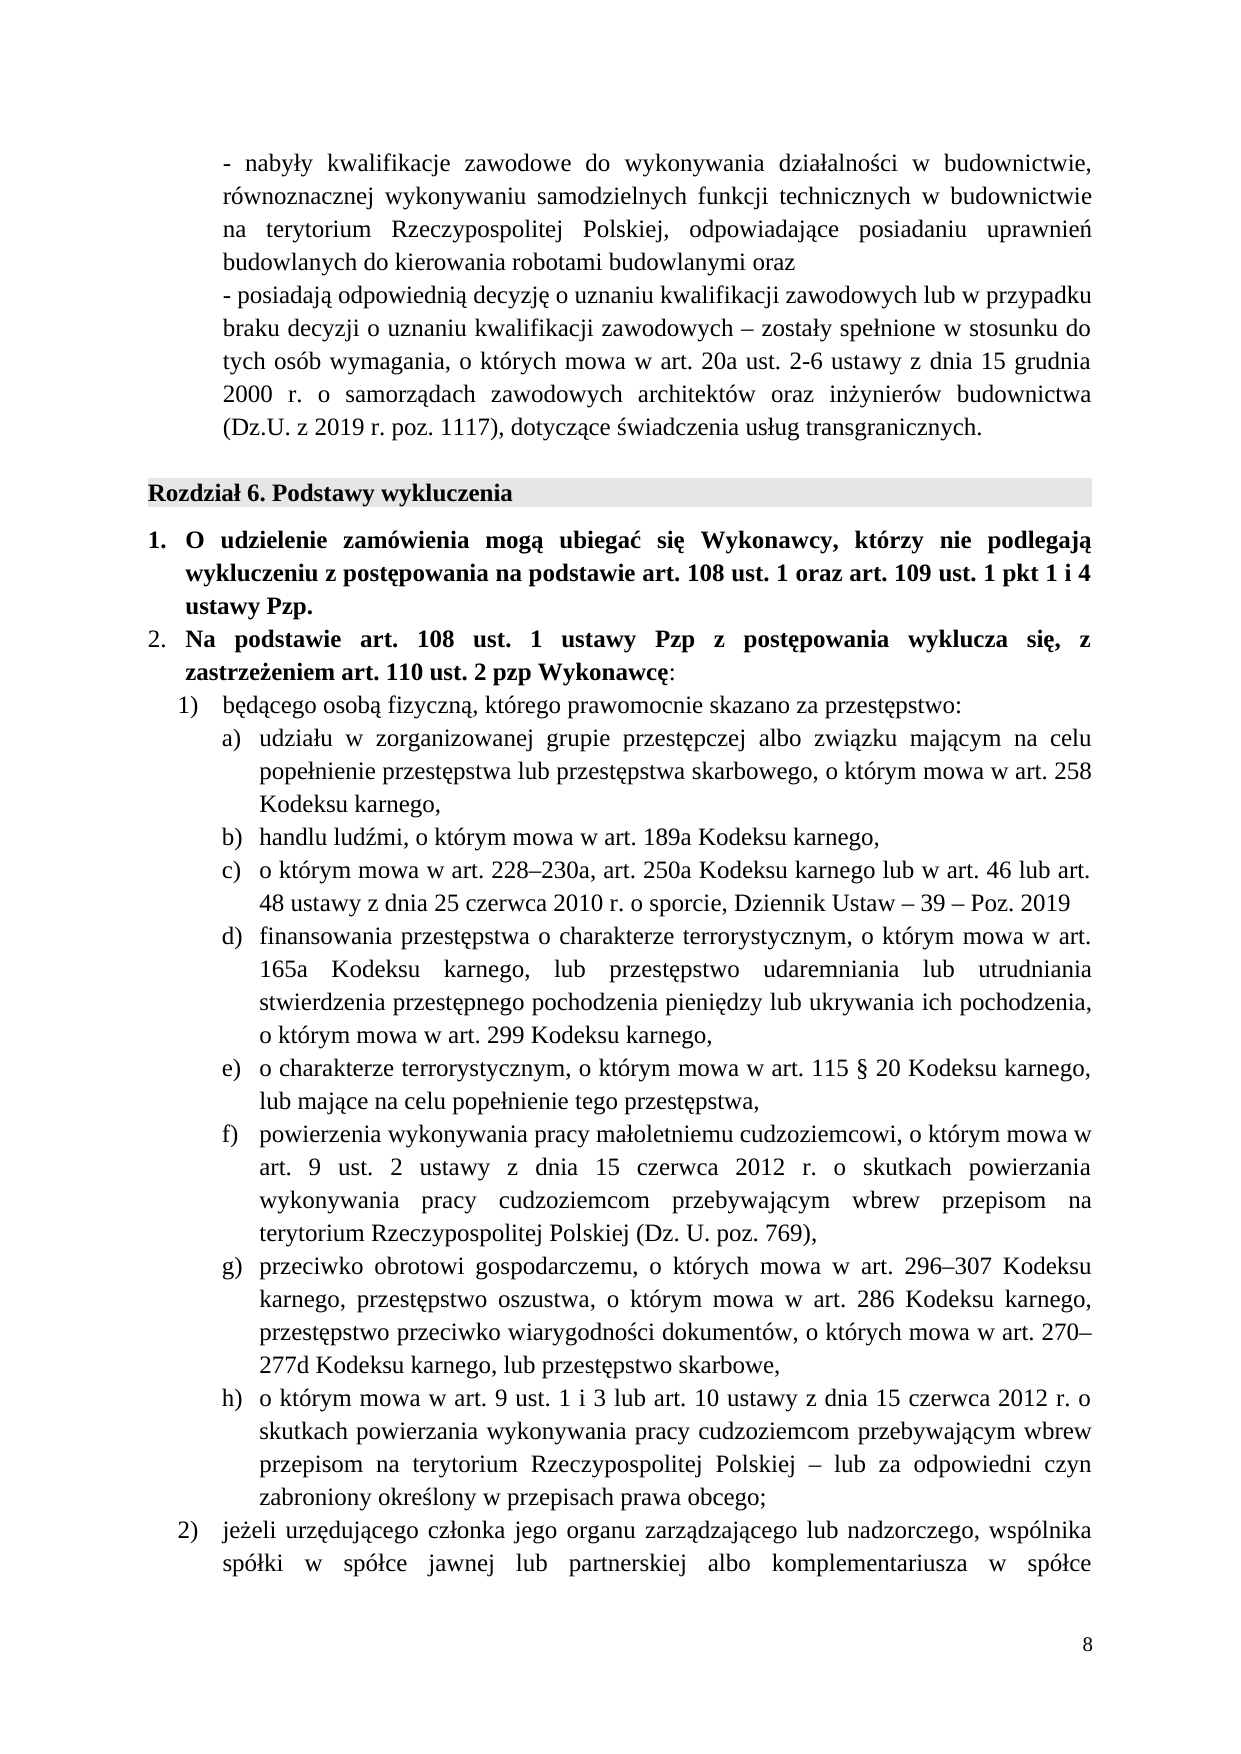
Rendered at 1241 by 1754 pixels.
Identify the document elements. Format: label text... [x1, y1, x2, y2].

subtitle Rozdział 6. Podstawy wykluczenia [148, 478, 1092, 507]
list udziału w zorganizowanej grupie przestępczej albo związku mającym na celu popełnienie przestępstwa lub przestępstwa skarbowego, o którym mowa w art. 258 Kodeksu karnego, [222, 723, 1092, 818]
list handlu ludźmi, o którym mowa w art. 189a Kodeksu karnego, [222, 822, 1092, 851]
list o którym mowa w art. 228–230a, art. 250a Kodeksu karnego lub w art. 46 lub art. 48 ustawy z dnia 25 czerwca 2010 r. o sporcie, Dziennik Ustaw – 39 – Poz. 2019 [222, 855, 1092, 917]
list finansowania przestępstwa o charakterze terrorystycznym, o którym mowa w art. 165a Kodeksu karnego, lub przestępstwo udaremniania lub utrudniania stwierdzenia przestępnego pochodzenia pieniędzy lub ukrywania ich pochodzenia, o którym mowa w art. 299 Kodeksu karnego, [222, 921, 1092, 1049]
list - posiadają odpowiednią decyzję o uznaniu kwalifikacji zawodowych lub w przypadku braku decyzji o uznaniu kwalifikacji zawodowych – zostały spełnione w stosunku do tych osób wymagania, o których mowa w art. 20a ust. 2-6 ustawy z dnia 15 grudnia 2000 r. o samorządach zawodowych architektów oraz inżynierów budownictwa (Dz.U. z 2019 r. poz. 1117), dotyczące świadczenia usług transgranicznych. [223, 280, 1092, 441]
list o charakterze terrorystycznym, o którym mowa w art. 115 § 20 Kodeksu karnego, lub mające na celu popełnienie tego przestępstwa, [222, 1053, 1092, 1115]
list Na podstawie art. 108 ust. 1 ustawy Pzp z postępowania wyklucza się, z zastrzeżeniem art. 110 ust. 2 pzp Wykonawcę: [148, 624, 1092, 686]
list przeciwko obrotowi gospodarczemu, o których mowa w art. 296–307 Kodeksu karnego, przestępstwo oszustwa, o którym mowa w art. 286 Kodeksu karnego, przestępstwo przeciwko wiarygodności dokumentów, o których mowa w art. 270–277d Kodeksu karnego, lub przestępstwo skarbowe, [222, 1251, 1092, 1379]
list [177, 1515, 1092, 1577]
list będącego osobą fizyczną, którego prawomocnie skazano za przestępstwo: [177, 690, 1092, 718]
list powierzenia wykonywania pracy małoletniemu cudzoziemcowi, o którym mowa w art. 9 ust. 2 ustawy z dnia 15 czerwca 2012 r. o skutkach powierzania wykonywania pracy cudzoziemcom przebywającym wbrew przepisom na terytorium Rzeczypospolitej Polskiej (Dz. U. poz. 769), [222, 1119, 1092, 1247]
list - nabyły kwalifikacje zawodowe do wykonywania działalności w budownictwie, równoznacznej wykonywaniu samodzielnych funkcji technicznych w budownictwie na terytorium Rzeczypospolitej Polskiej, odpowiadające posiadaniu uprawnień budowlanych do kierowania robotami budowlanymi oraz [223, 148, 1092, 276]
list O udzielenie zamówienia mogą ubiegać się Wykonawcy, którzy nie podlegają wykluczeniu z postępowania na podstawie art. 108 ust. 1 oraz art. 109 ust. 1 pkt 1 i 4 ustawy Pzp. [148, 525, 1092, 619]
list o którym mowa w art. 9 ust. 1 i 3 lub art. 10 ustawy z dnia 15 czerwca 2012 r. o skutkach powierzania wykonywania pracy cudzoziemcom przebywającym wbrew przepisom na terytorium Rzeczypospolitej Polskiej – lub za odpowiedni czyn zabroniony określony w przepisach prawa obcego; [222, 1383, 1092, 1511]
